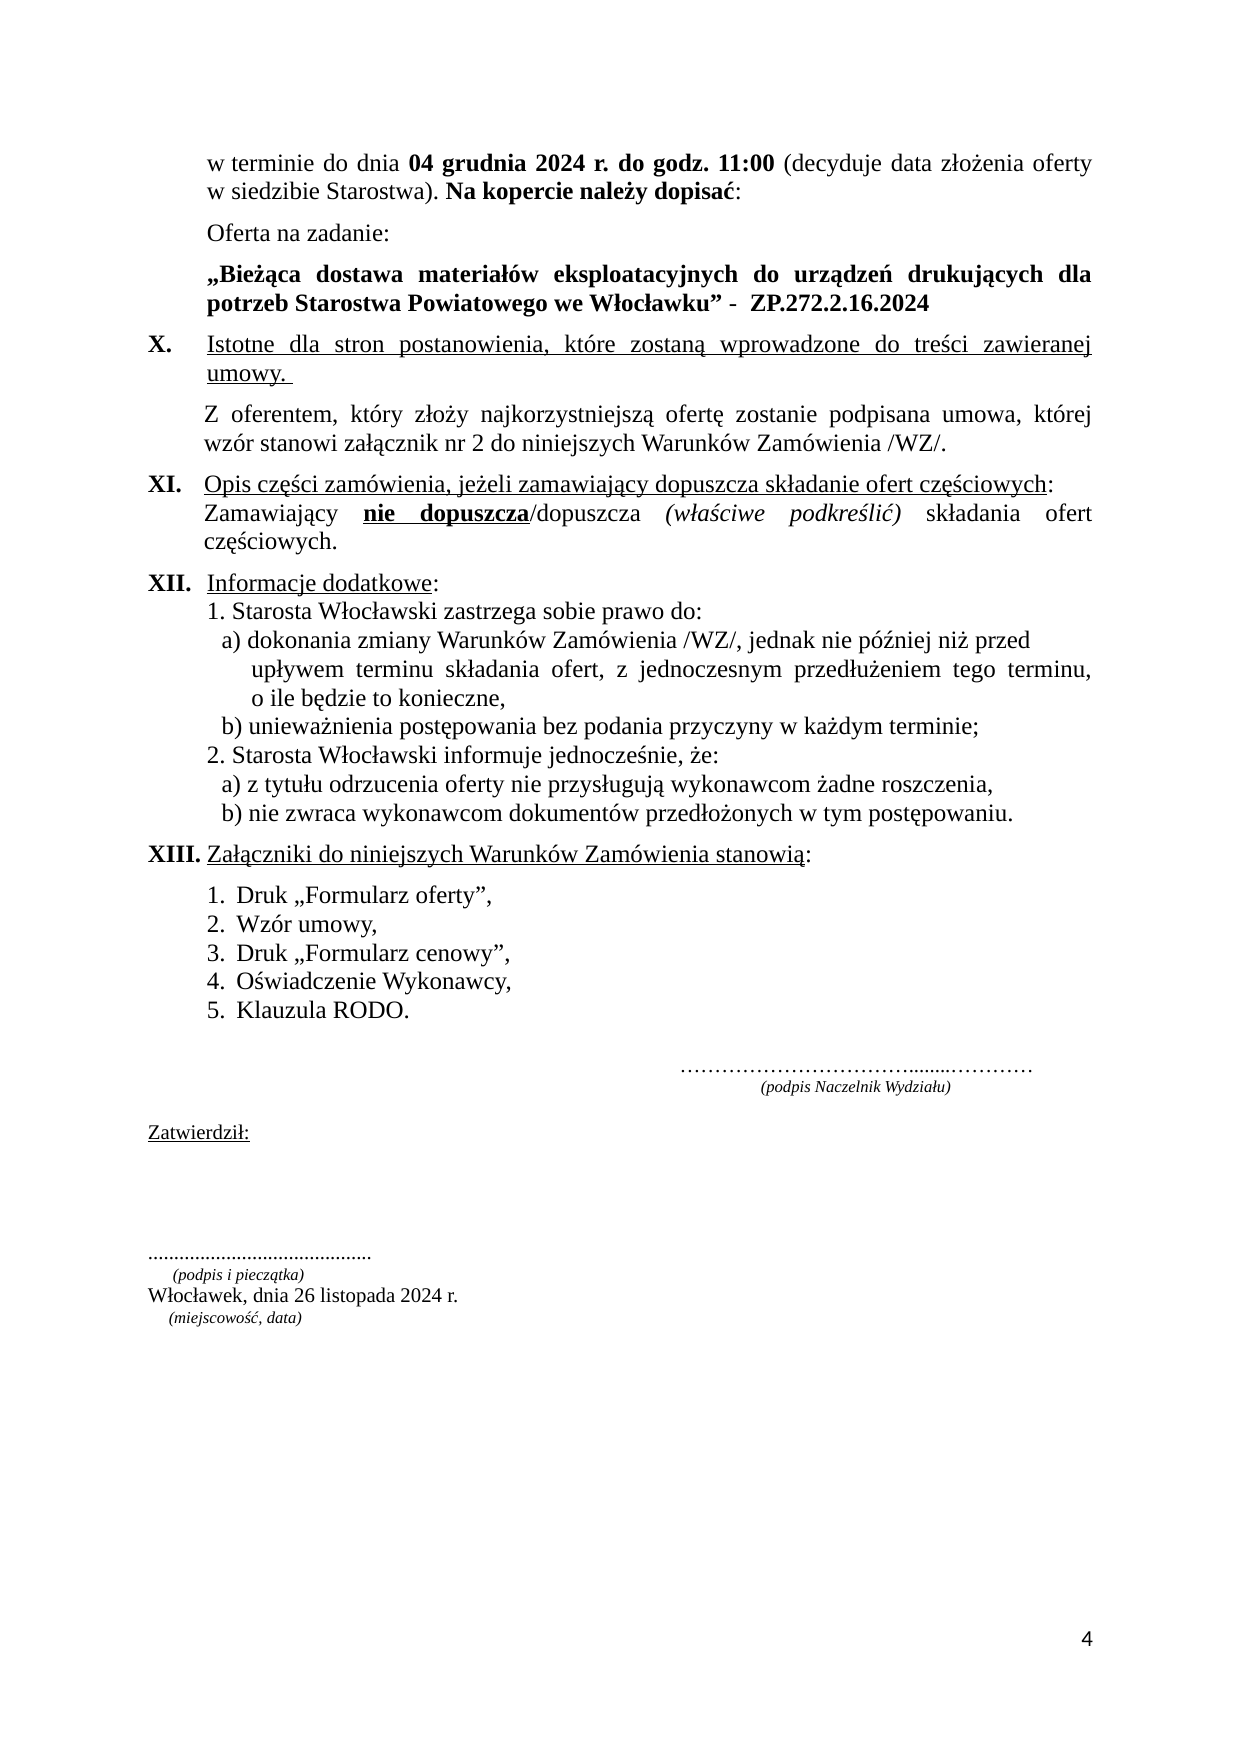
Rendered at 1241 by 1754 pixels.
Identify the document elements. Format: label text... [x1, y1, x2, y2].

list 1. Starosta Włocławski zastrzega sobie prawo do: [207, 596, 1093, 625]
list Istotne dla stron postanowienia, które zostaną wprowadzone do treści zawieranej umowy. [148, 329, 1093, 386]
list a) dokonania zmiany Warunków Zamówienia /WZ/, jednak nie później niż przed [221, 625, 1093, 654]
list 2. Starosta Włocławski informuje jednocześnie, że: [207, 740, 1093, 769]
text „Bieżąca dostawa materiałów eksploatacyjnych do urządzeń drukujących dla potrzeb Starostwa Powiatowego we Włocławku” - ZP.272.2.16.2024 [207, 259, 1093, 316]
text ........................................... [148, 1240, 1093, 1264]
list Opis części zamówienia, jeżeli zamawiający dopuszcza składanie ofert częściowych: [148, 469, 1093, 498]
text Włocławek, dnia 26 listopada 2024 r. [148, 1283, 1093, 1307]
list Informacje dodatkowe: [148, 568, 1093, 596]
text Zatwierdził: [148, 1120, 1093, 1144]
text Oferta na zadanie: [207, 218, 1093, 246]
list b) nie zwraca wykonawcom dokumentów przedłożonych w tym postępowaniu. [207, 798, 1093, 826]
list Wzór umowy, [207, 909, 1093, 938]
text Z oferentem, który złoży najkorzystniejszą ofertę zostanie podpisana umowa, której wzór stanowi załącznik nr 2 do niniejszych Warunków Zamówienia /WZ/. [204, 399, 1093, 456]
list Oświadczenie Wykonawcy, [207, 966, 1093, 995]
list a) z tytułu odrzucenia oferty nie przysługują wykonawcom żadne roszczenia, [207, 769, 1093, 798]
list Klauzula RODO. [207, 995, 1093, 1024]
list b) unieważnienia postępowania bez podania przyczyny w każdym terminie; [207, 711, 1093, 740]
list upływem terminu składania ofert, z jednoczesnym przedłużeniem tego terminu, o ile będzie to konieczne, [251, 654, 1093, 711]
text (podpis i pieczątka) [148, 1264, 1093, 1283]
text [207, 148, 1093, 205]
list Druk „Formularz cenowy”, [207, 938, 1093, 966]
text Zamawiający nie dopuszcza/dopuszcza (właściwe podkreślić) składania ofert częściowych. [204, 498, 1093, 555]
text (miejscowość, data) [148, 1307, 1093, 1327]
text ……………………………........………… [620, 1053, 1093, 1077]
text (podpis Naczelnik Wydziału) [620, 1077, 1093, 1096]
list Załączniki do niniejszych Warunków Zamówienia stanowią: [148, 839, 1093, 868]
list Druk „Formularz oferty”, [207, 880, 1093, 909]
